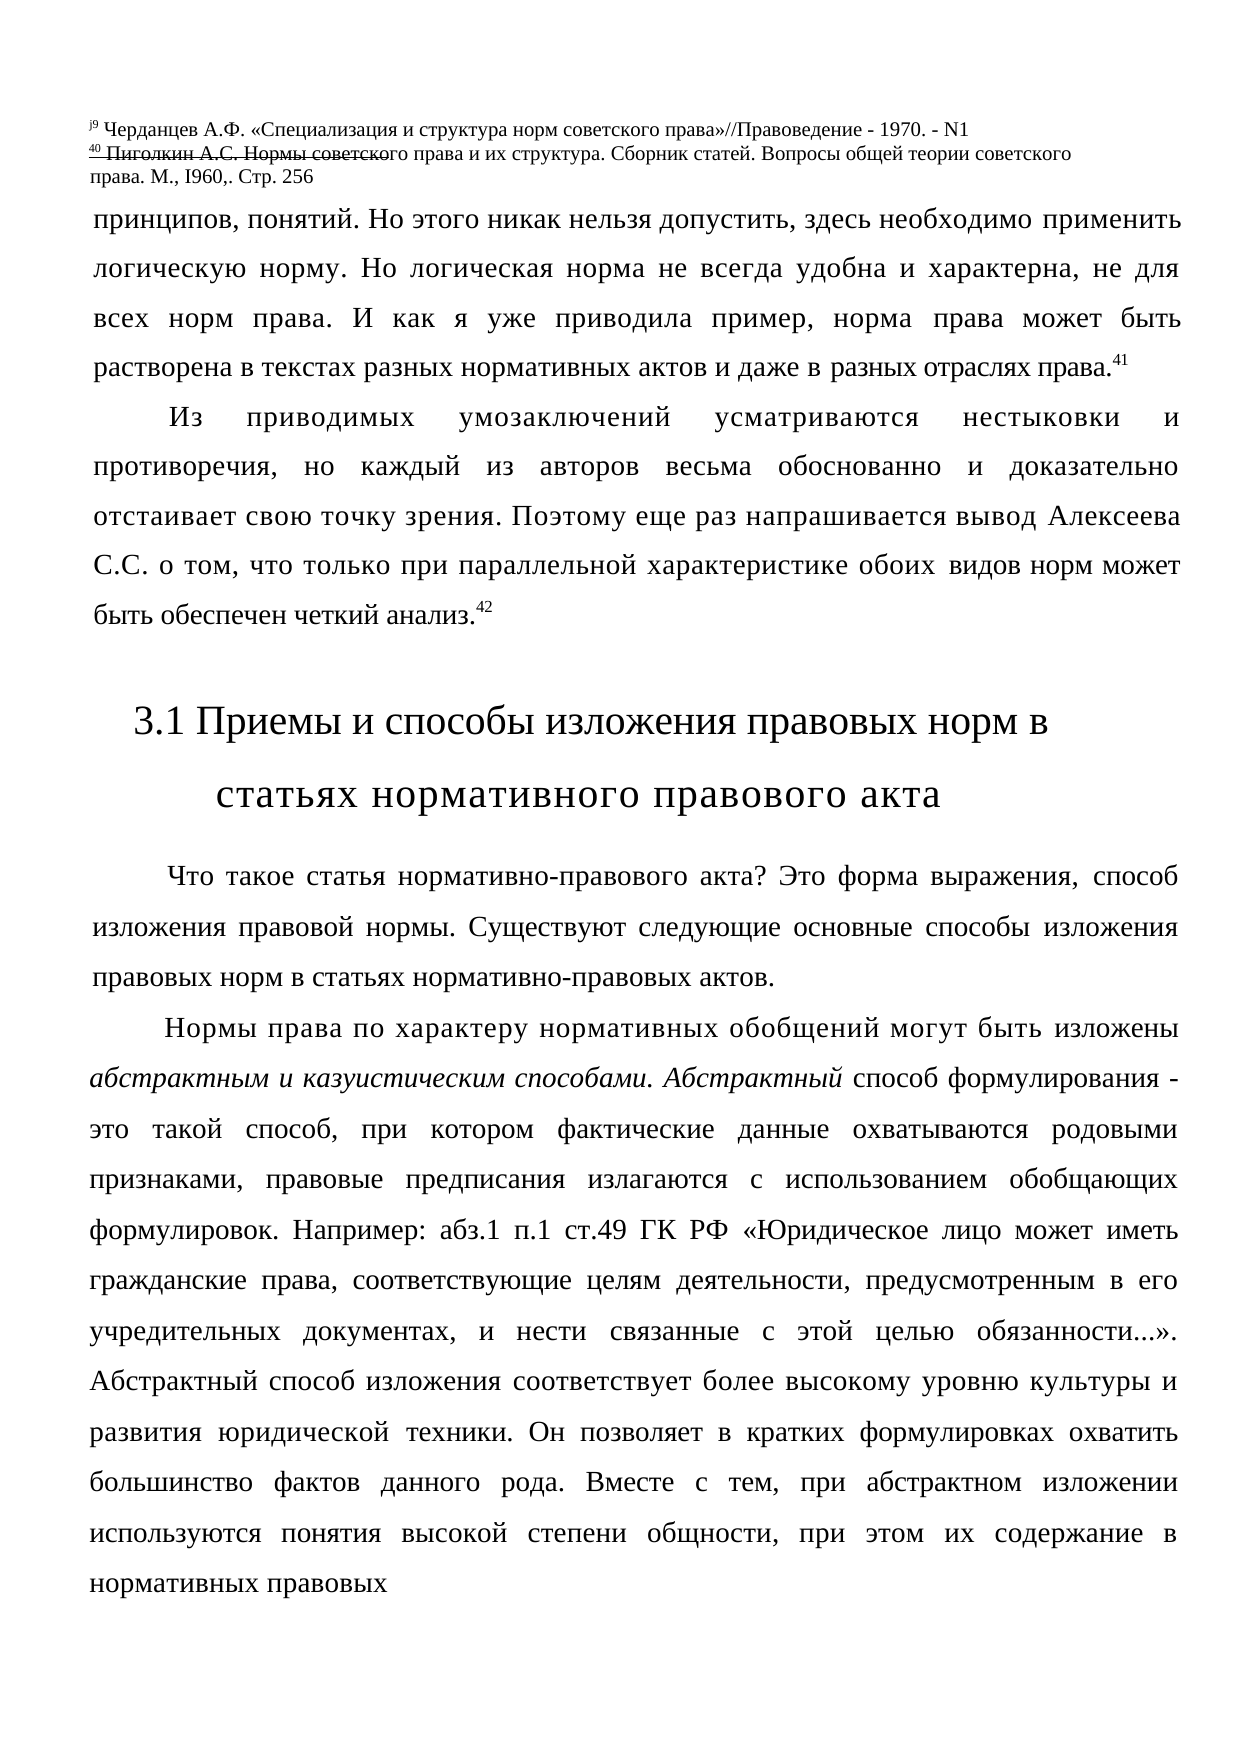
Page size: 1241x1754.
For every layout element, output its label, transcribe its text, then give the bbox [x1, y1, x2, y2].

text принципов, понятий. Но этого никак нельзя допустить, здесь необходимо применить логическую норму. Но логическая норма не всегда удобна и характерна, не для всех норм права. И как я уже приводила пример, норма права может быть растворена в текстах разных нормативных актов и даже в разных отраслях права.41 [93, 189, 1182, 387]
text Нормы права по характеру нормативных обобщений могут быть изложены абстрактным и казуистическим способами. Абстрактный способ формулирования - это такой способ, при котором фактические данные охватываются родовыми признаками, правовые предписания излагаются с использованием обобщающих формулировок. Например: абз.1 п.1 ст.49 ГК РФ «Юридическое лицо может иметь гражданские права, соответствующие целям деятельности, предусмотренным в его учредительных документах, и нести связанные с этой целью обязанности...». Абстрактный способ изложения соответствует более высокому уровню культуры и развития юридической техники. Он позволяет в кратких формулировках охватить большинство фактов данного рода. Вместе с тем, при абстрактном изложении используются понятия высокой степени общности, при этом их содержание в нормативных правовых [89, 997, 1179, 1603]
text j9 Черданцев А.Ф. «Специализация и структура норм советского права»//Правоведение - 1970. - N1 [89, 118, 1182, 142]
text Из приводимых умозаключений усматриваются нестыковки и противоречия, но каждый из авторов весьма обоснованно и доказательно отстаивает свою точку зрения. Поэтому еще раз напрашивается вывод Алексеева С.С. о том, что только при параллельной характеристике обоих видов норм может быть обеспечен четкий анализ.42 [93, 387, 1181, 634]
text Что такое статья нормативно-правового акта? Это форма выражения, способ изложения правовой нормы. Существуют следующие основные способы изложения правовых норм в статьях нормативно-правовых актов. [92, 845, 1178, 997]
text 3.1 Приемы и способы изложения правовых норм в статьях нормативного правового акта [133, 676, 1182, 823]
text 40 Пиголкин А.С. Нормы советского права и их структура. Сборник статей. Вопросы общей теории советского [88, 142, 1182, 165]
text права. М., I960,. Стр. 256 [90, 165, 1182, 189]
